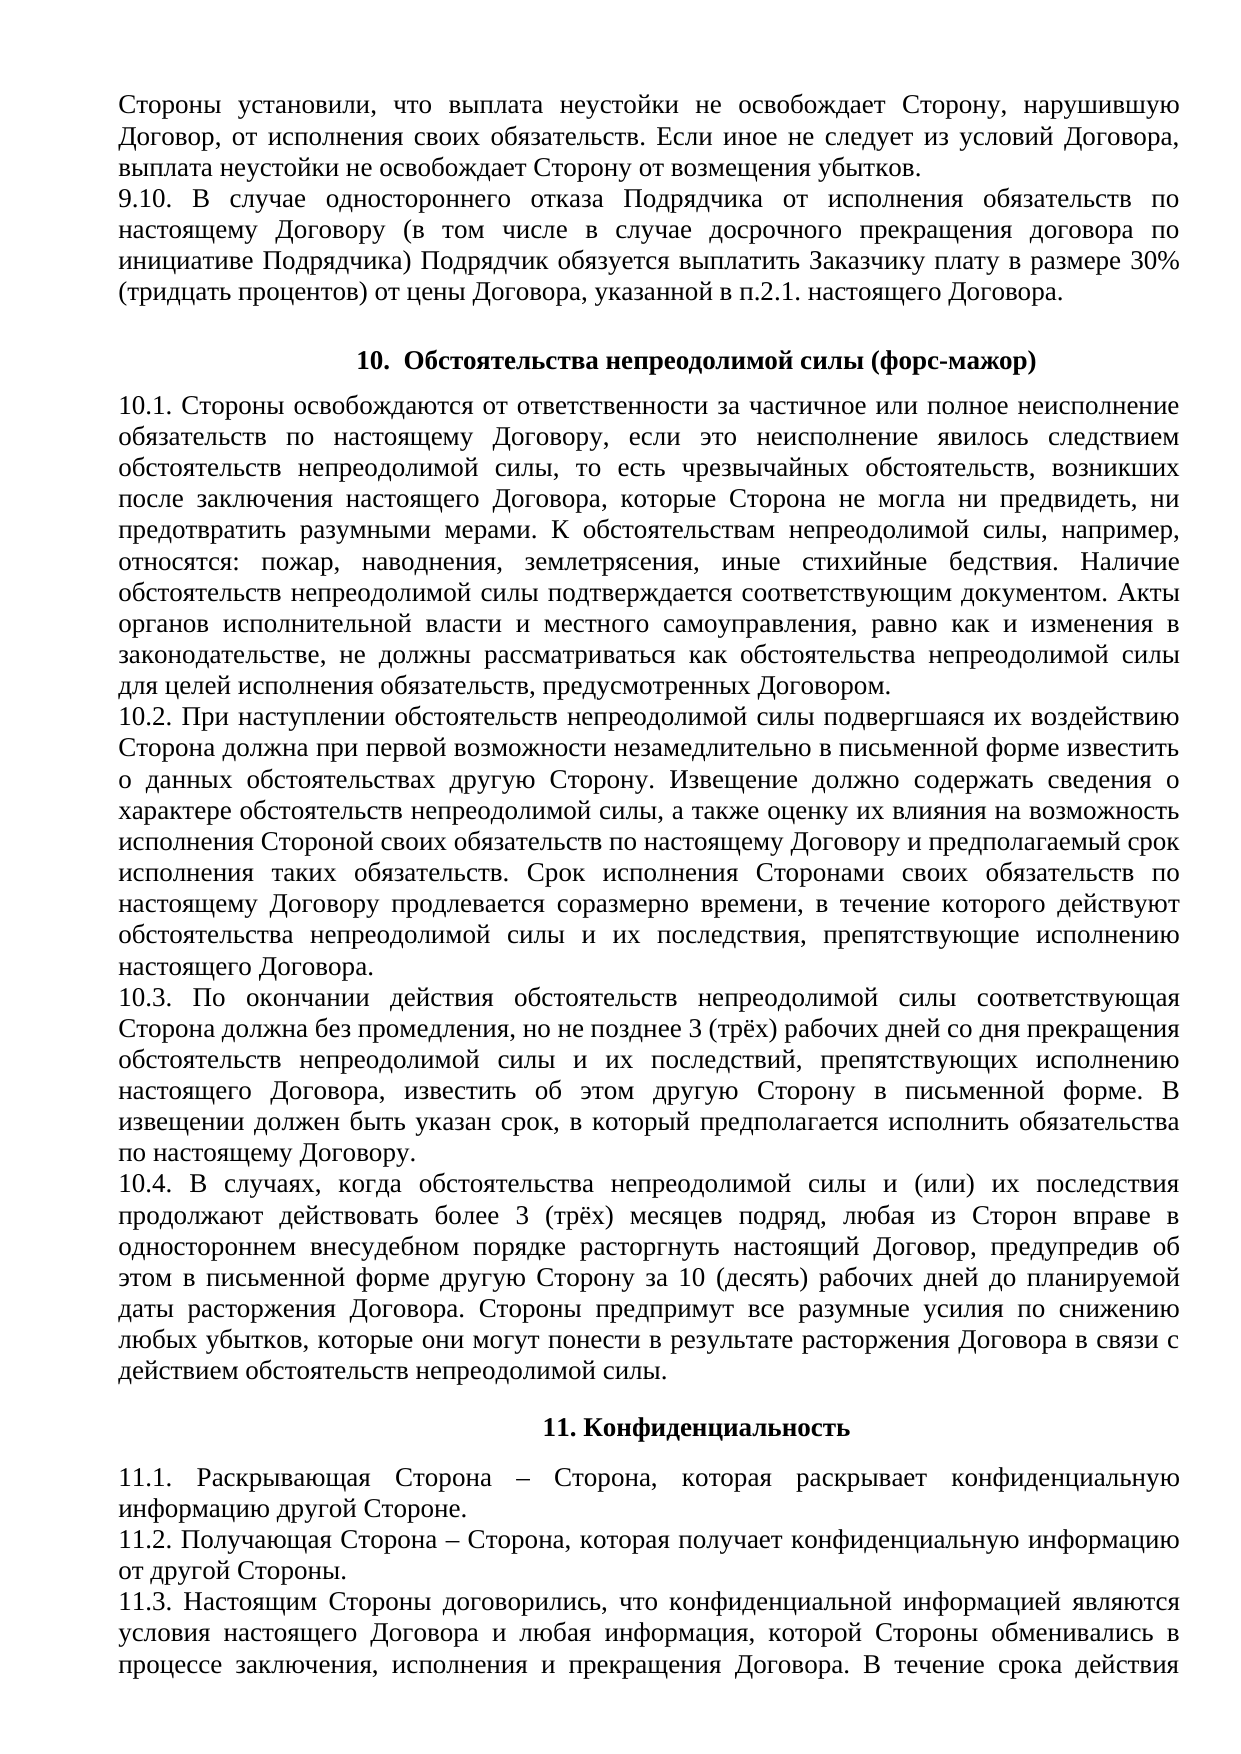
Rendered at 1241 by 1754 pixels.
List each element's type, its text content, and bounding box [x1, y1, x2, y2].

text 10.2. При наступлении обстоятельств непреодолимой силы подвергшаяся их воздействию Сторона должна при первой возможности незамедлительно в письменной форме известить о данных обстоятельствах другую Сторону. Извещение должно содержать сведения о характере обстоятельств непреодолимой силы, а также оценку их влияния на возможность исполнения Стороной своих обязательств по настоящему Договору и предполагаемый срок исполнения таких обязательств. Срок исполнения Сторонами своих обязательств по настоящему Договору продлевается соразмерно времени, в течение которого действуют обстоятельства непреодолимой силы и их последствия, препятствующие исполнению настоящего Договора. [118, 700, 1181, 981]
text 11. Конфиденциальность [212, 1411, 1181, 1442]
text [118, 1585, 1181, 1679]
text 9.10. В случае одностороннего отказа Подрядчика от исполнения обязательств по настоящему Договору (в том числе в случае досрочного прекращения договора по инициативе Подрядчика) Подрядчик обязуется выплатить Заказчику плату в размере 30% (тридцать процентов) от цены Договора, указанной в п.2.1. настоящего Договора. [118, 182, 1181, 307]
text 10.4. В случаях, когда обстоятельства непреодолимой силы и (или) их последствия продолжают действовать более 3 (трёх) месяцев подряд, любая из Сторон вправе в одностороннем внесудебном порядке расторгнуть настоящий Договор, предупредив об этом в письменной форме другую Сторону за 10 (десять) рабочих дней до планируемой даты расторжения Договора. Стороны предпримут все разумные усилия по снижению любых убытков, которые они могут понести в результате расторжения Договора в связи с действием обстоятельств непреодолимой силы. [118, 1168, 1181, 1386]
text 10.3. По окончании действия обстоятельств непреодолимой силы соответствующая Сторона должна без промедления, но не позднее 3 (трёх) рабочих дней со дня прекращения обстоятельств непреодолимой силы и их последствий, препятствующих исполнению настоящего Договора, известить об этом другую Сторону в письменной форме. В извещении должен быть указан срок, в который предполагается исполнить обязательства по настоящему Договору. [118, 981, 1181, 1168]
text 10. Обстоятельства непреодолимой силы (форс-мажор) [212, 344, 1181, 375]
text Стороны установили, что выплата неустойки не освобождает Сторону, нарушившую Договор, от исполнения своих обязательств. Если иное не следует из условий Договора, выплата неустойки не освобождает Сторону от возмещения убытков. [118, 89, 1181, 182]
text 11.2. Получающая Сторона – Сторона, которая получает конфиденциальную информацию от другой Стороны. [118, 1523, 1181, 1585]
text 10.1. Стороны освобождаются от ответственности за частичное или полное неисполнение обязательств по настоящему Договору, если это неисполнение явилось следствием обстоятельств непреодолимой силы, то есть чрезвычайных обстоятельств, возникших после заключения настоящего Договора, которые Сторона не могла ни предвидеть, ни предотвратить разумными мерами. К обстоятельствам непреодолимой силы, например, относятся: пожар, наводнения, землетрясения, иные стихийные бедствия. Наличие обстоятельств непреодолимой силы подтверждается соответствующим документом. Акты органов исполнительной власти и местного самоуправления, равно как и изменения в законодательстве, не должны рассматриваться как обстоятельства непреодолимой силы для целей исполнения обязательств, предусмотренных Договором. [118, 389, 1181, 700]
text 11.1. Раскрывающая Сторона – Сторона, которая раскрывает конфиденциальную информацию другой Стороне. [118, 1461, 1181, 1523]
